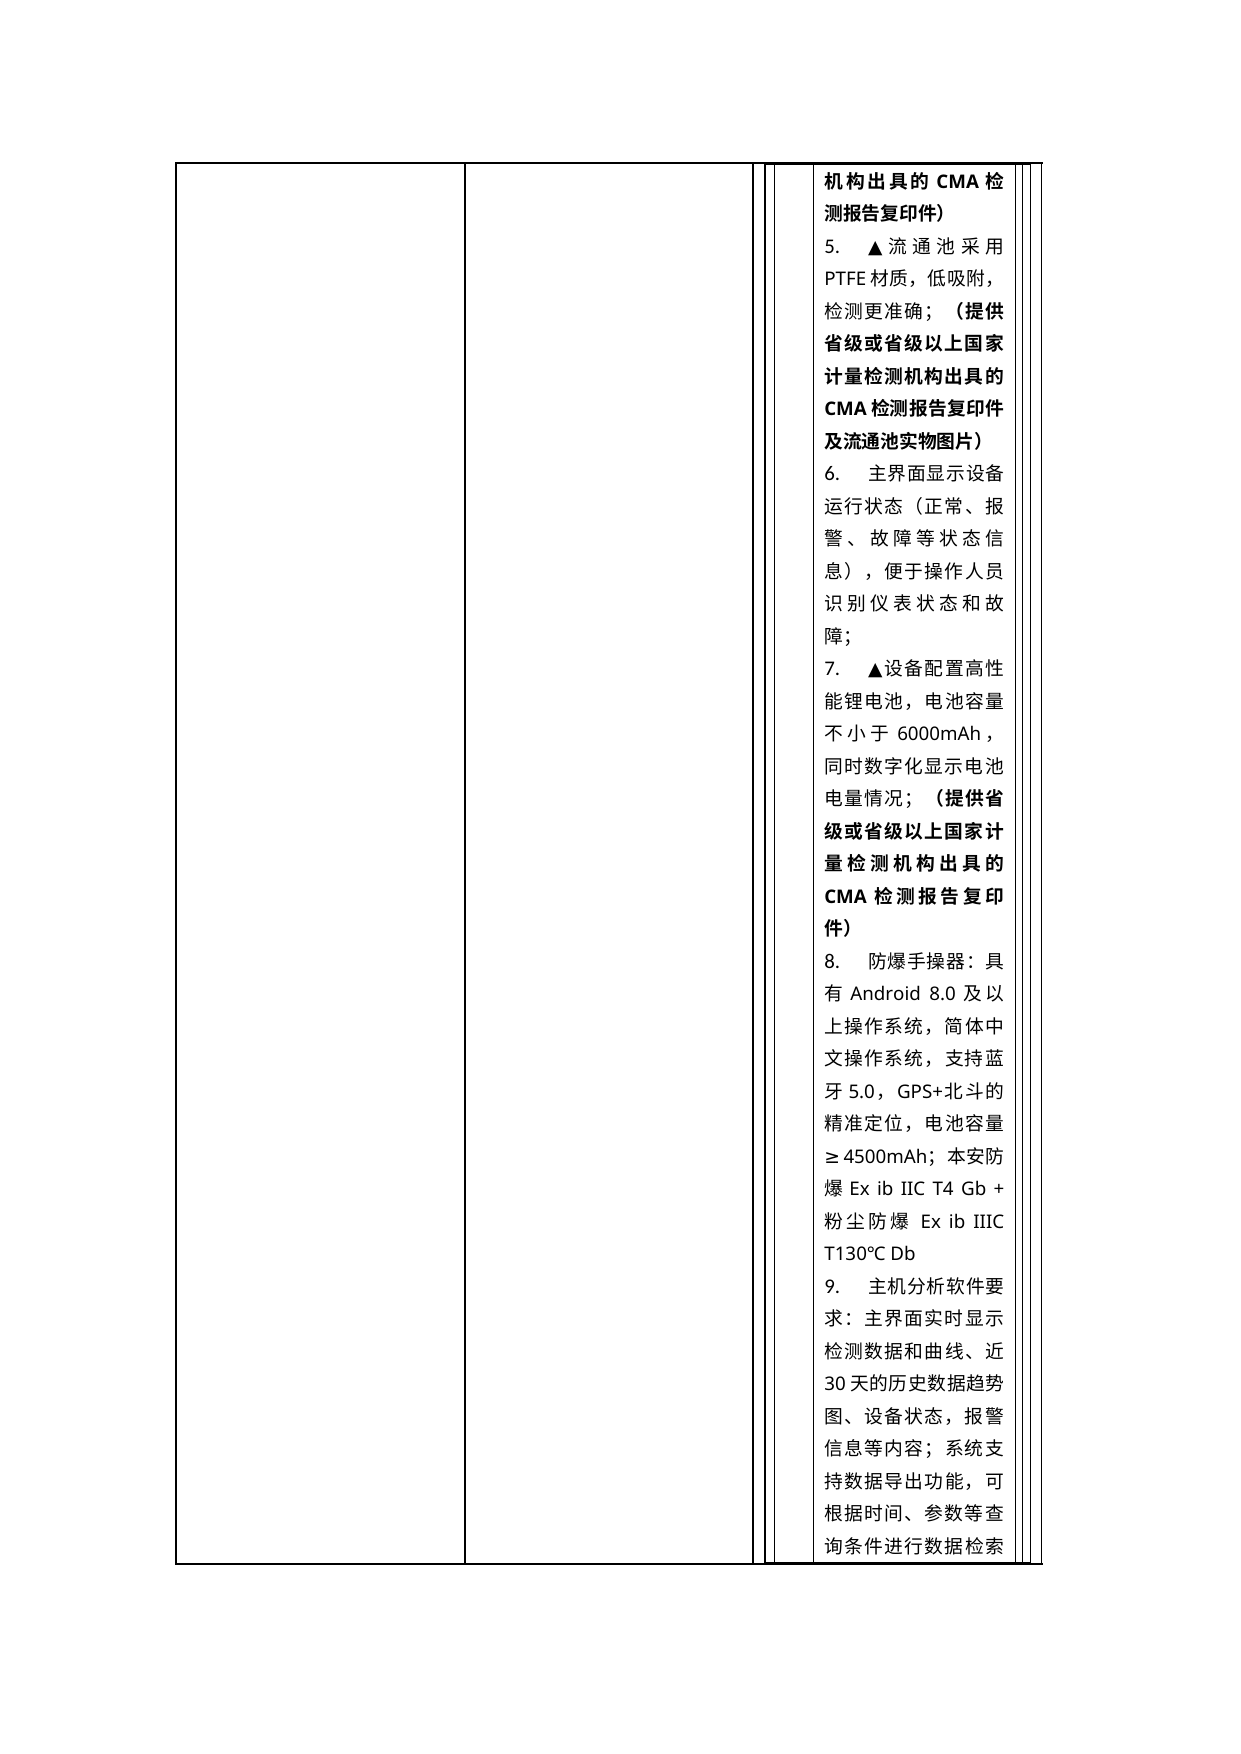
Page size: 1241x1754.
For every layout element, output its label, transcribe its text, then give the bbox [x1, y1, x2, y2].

table_cell [1023, 165, 1030, 1562]
table_cell [466, 164, 752, 1563]
table_cell [814, 165, 1015, 1562]
table_cell 1 [177, 164, 464, 1563]
table_cell [754, 164, 764, 1563]
table_cell [775, 165, 813, 1562]
table_cell [1016, 165, 1022, 1562]
table_cell [1031, 164, 1041, 1563]
table_cell [766, 165, 774, 1562]
